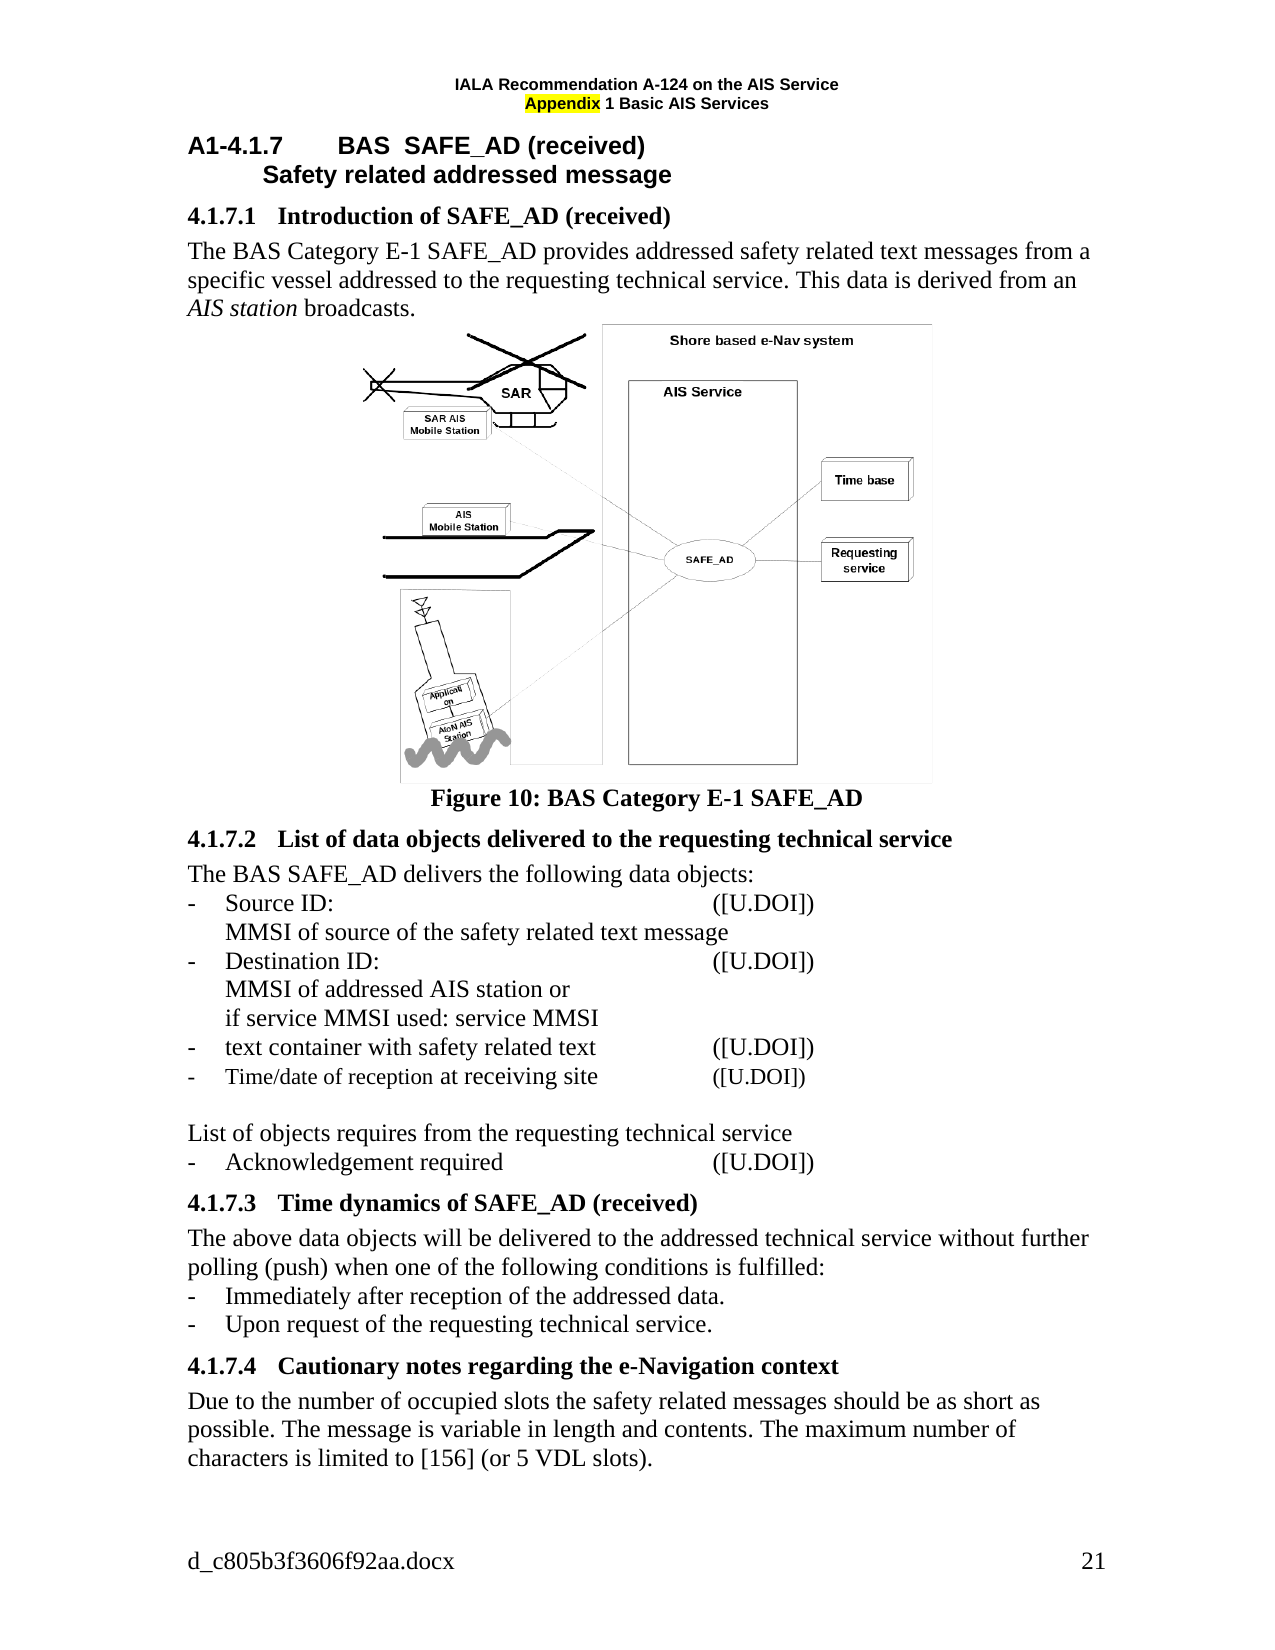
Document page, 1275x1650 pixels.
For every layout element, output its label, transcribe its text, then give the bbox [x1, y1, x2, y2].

text Figure 10: BAS Category E-1 SAFE_AD [187, 783, 1106, 812]
list Upon request of the requesting technical service. [187, 1309, 1106, 1338]
subtitle Introduction of SAFE_AD (received) [187, 201, 1106, 230]
subtitle Time dynamics of SAFE_AD (received) [187, 1188, 1106, 1217]
list Acknowledgement required ([U.DOI]) [187, 1147, 1106, 1176]
subtitle BAS SAFE_AD (received) Safety related addressed message [187, 131, 1106, 188]
list Time/date of reception at receiving site ([U.DOI]) [187, 1061, 1106, 1089]
subtitle List of data objects delivered to the requesting technical service [187, 824, 1106, 853]
subtitle Cautionary notes regarding the e-Navigation context [187, 1351, 1106, 1379]
text The BAS SAFE_AD delivers the following data objects: [187, 859, 1106, 888]
text The BAS Category E-1 SAFE_AD provides addressed safety related text messages from a specific vessel addressed to the requesting technical service. This data is derived from an AIS station broadcasts. [187, 236, 1106, 322]
list Source ID: ([U.DOI]) MMSI of source of the safety related text message [187, 888, 1106, 946]
text Due to the number of occupied slots the safety related messages should be as short as possible. The message is variable in length and contents. The maximum number of characters is limited to [156] (or 5 VDL slots). [187, 1386, 1106, 1472]
list text container with safety related text ([U.DOI]) [187, 1032, 1106, 1061]
text List of objects requires from the requesting technical service [187, 1089, 1106, 1147]
text The above data objects will be delivered to the addressed technical service without further polling (push) when one of the following conditions is fulfilled: [187, 1223, 1106, 1281]
list Destination ID: ([U.DOI]) MMSI of addressed AIS station or if service MMSI used: service MMSI [187, 946, 1106, 1032]
list Immediately after reception of the addressed data. [187, 1281, 1106, 1309]
